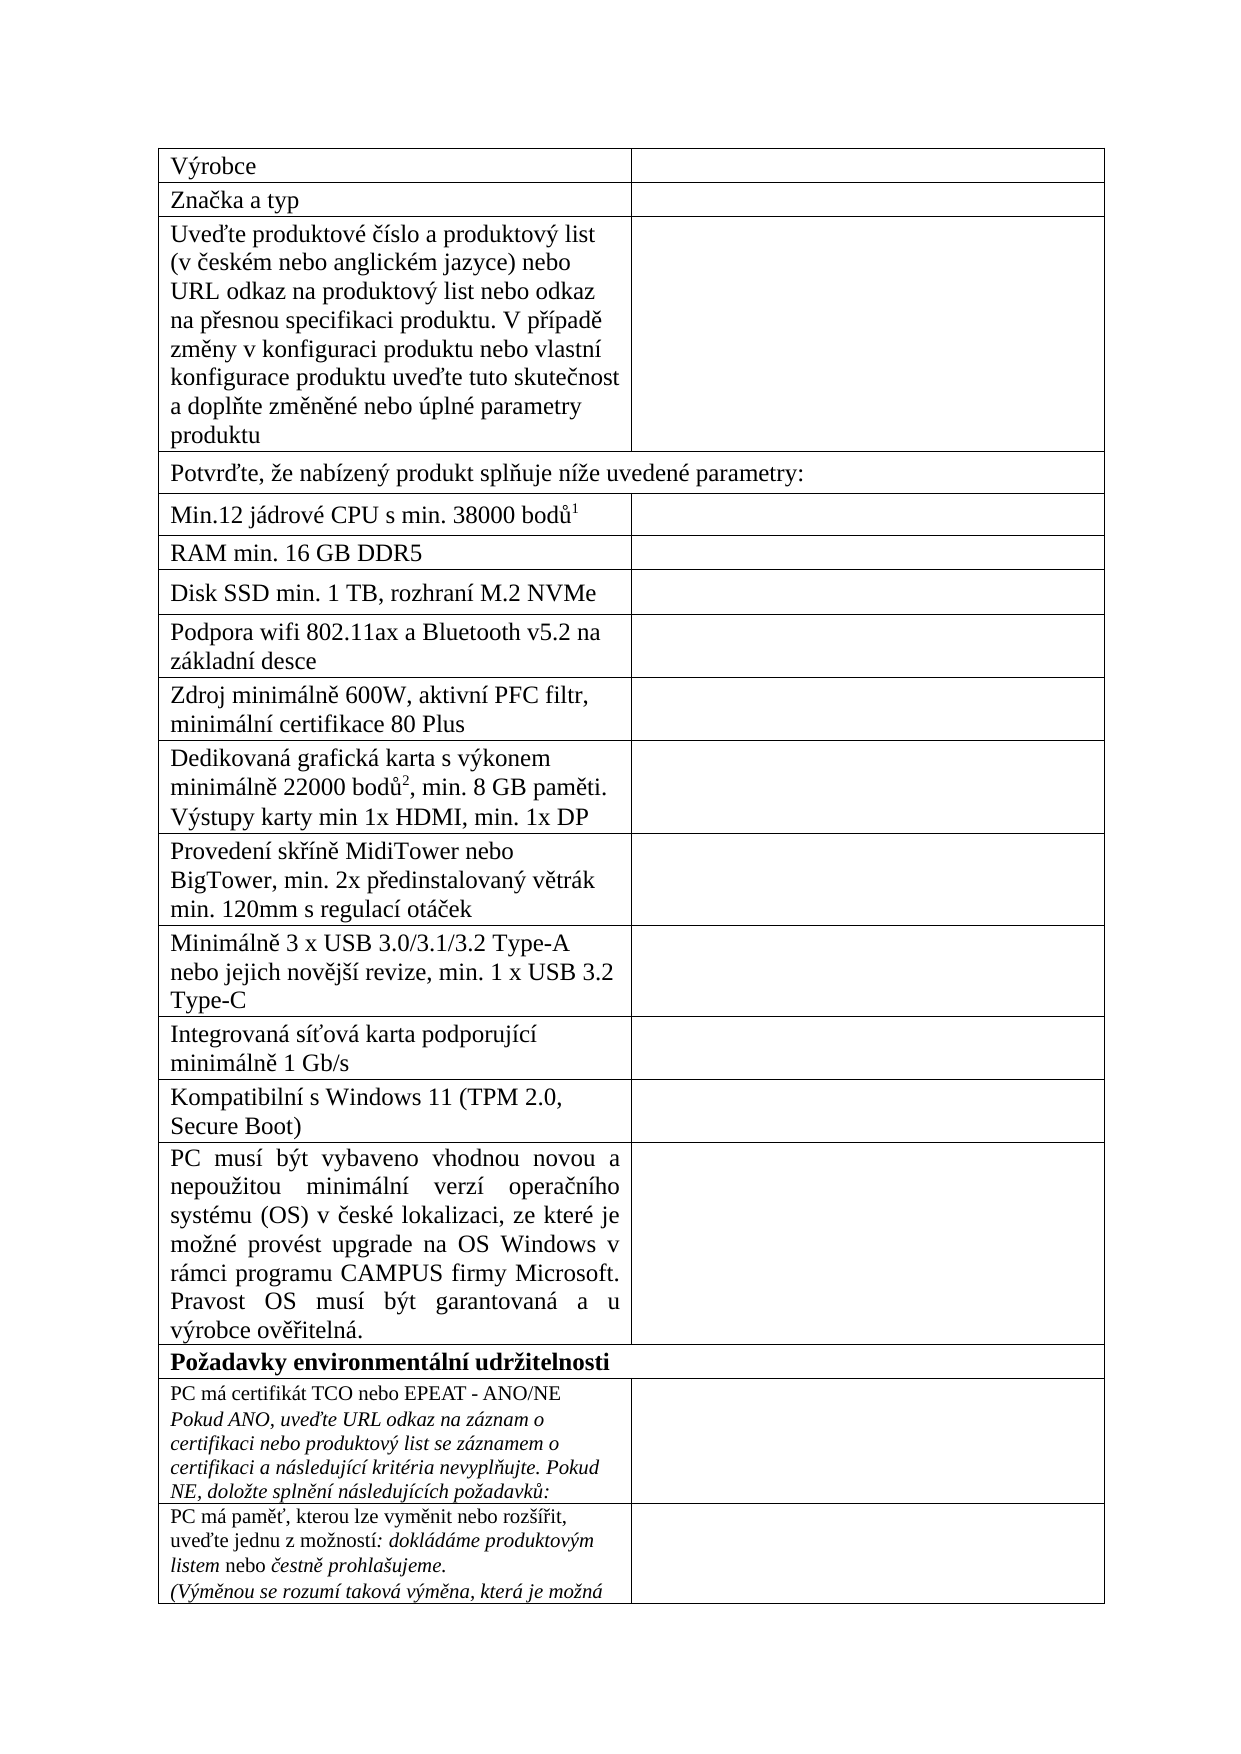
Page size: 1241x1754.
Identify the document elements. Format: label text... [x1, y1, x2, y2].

table_cell [632, 536, 1104, 569]
table_cell PC má certifikát TCO nebo EPEAT - ANO/NE Pokud ANO, uveďte URL odkaz na záznam o certifikaci nebo produktový list se záznamem o certifikaci a následující kritéria nevyplňujte. Pokud NE, doložte splnění následujících požadavků: [159, 1379, 631, 1503]
table_cell [632, 494, 1104, 535]
table_cell Integrovaná síťová karta podporující minimálně 1 Gb/s [159, 1017, 631, 1079]
table_cell Provedení skříně MidiTower nebo BigTower, min. 2x předinstalovaný větrák min. 120mm s regulací otáček [159, 834, 631, 925]
table_cell Zdroj minimálně 600W, aktivní PFC filtr, minimální certifikace 80 Plus [159, 678, 631, 740]
table_cell [632, 1379, 1104, 1503]
table_cell Minimálně 3 x USB 3.0/3.1/3.2 Type-A nebo jejich novější revize, min. 1 x USB 3.2 Type-C [159, 926, 631, 1016]
table_cell [632, 834, 1104, 925]
table_cell Požadavky environmentální udržitelnosti [159, 1345, 1104, 1378]
table_cell [632, 678, 1104, 740]
table_cell Kompatibilní s Windows 11 (TPM 2.0, Secure Boot) [159, 1080, 631, 1142]
table_cell [632, 1143, 1104, 1344]
table_cell [632, 1504, 1104, 1603]
table_cell Disk SSD min. 1 TB, rozhraní M.2 NVMe [159, 570, 631, 614]
table_cell Dedikovaná grafická karta s výkonem minimálně 22000 bodů2, min. 8 GB paměti. Výstupy karty min 1x HDMI, min. 1x DP [159, 741, 631, 833]
table_cell [632, 217, 1104, 451]
table_cell [632, 149, 1104, 182]
table_cell Podpora wifi 802.11ax a Bluetooth v5.2 na základní desce [159, 615, 631, 677]
table_cell [632, 183, 1104, 216]
table_cell Značka a typ [159, 183, 631, 216]
table_cell RAM min. 16 GB DDR5 [159, 536, 631, 569]
table_cell [632, 1017, 1104, 1079]
table_cell PC musí být vybaveno vhodnou novou a nepoužitou minimální verzí operačního systému (OS) v české lokalizaci, ze které je možné provést upgrade na OS Windows v rámci programu CAMPUS firmy Microsoft. Pravost OS musí být garantovaná a u výrobce ověřitelná. [159, 1143, 631, 1344]
table_cell [632, 1080, 1104, 1142]
table_cell Min.12 jádrové CPU s min. 38000 bodů1 [159, 494, 631, 535]
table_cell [159, 1504, 631, 1603]
table_cell [632, 570, 1104, 614]
table_cell Potvrďte, že nabízený produkt splňuje níže uvedené parametry: [159, 452, 1104, 493]
table_cell Uveďte produktové číslo a produktový list (v českém nebo anglickém jazyce) nebo URL odkaz na produktový list nebo odkaz na přesnou specifikaci produktu. V případě změny v konfiguraci produktu nebo vlastní konfigurace produktu uveďte tuto skutečnost a doplňte změněné nebo úplné parametry produktu [159, 217, 631, 451]
table_cell [632, 615, 1104, 677]
table_cell [632, 926, 1104, 1016]
table_cell Výrobce [159, 149, 631, 182]
table_cell [632, 741, 1104, 833]
